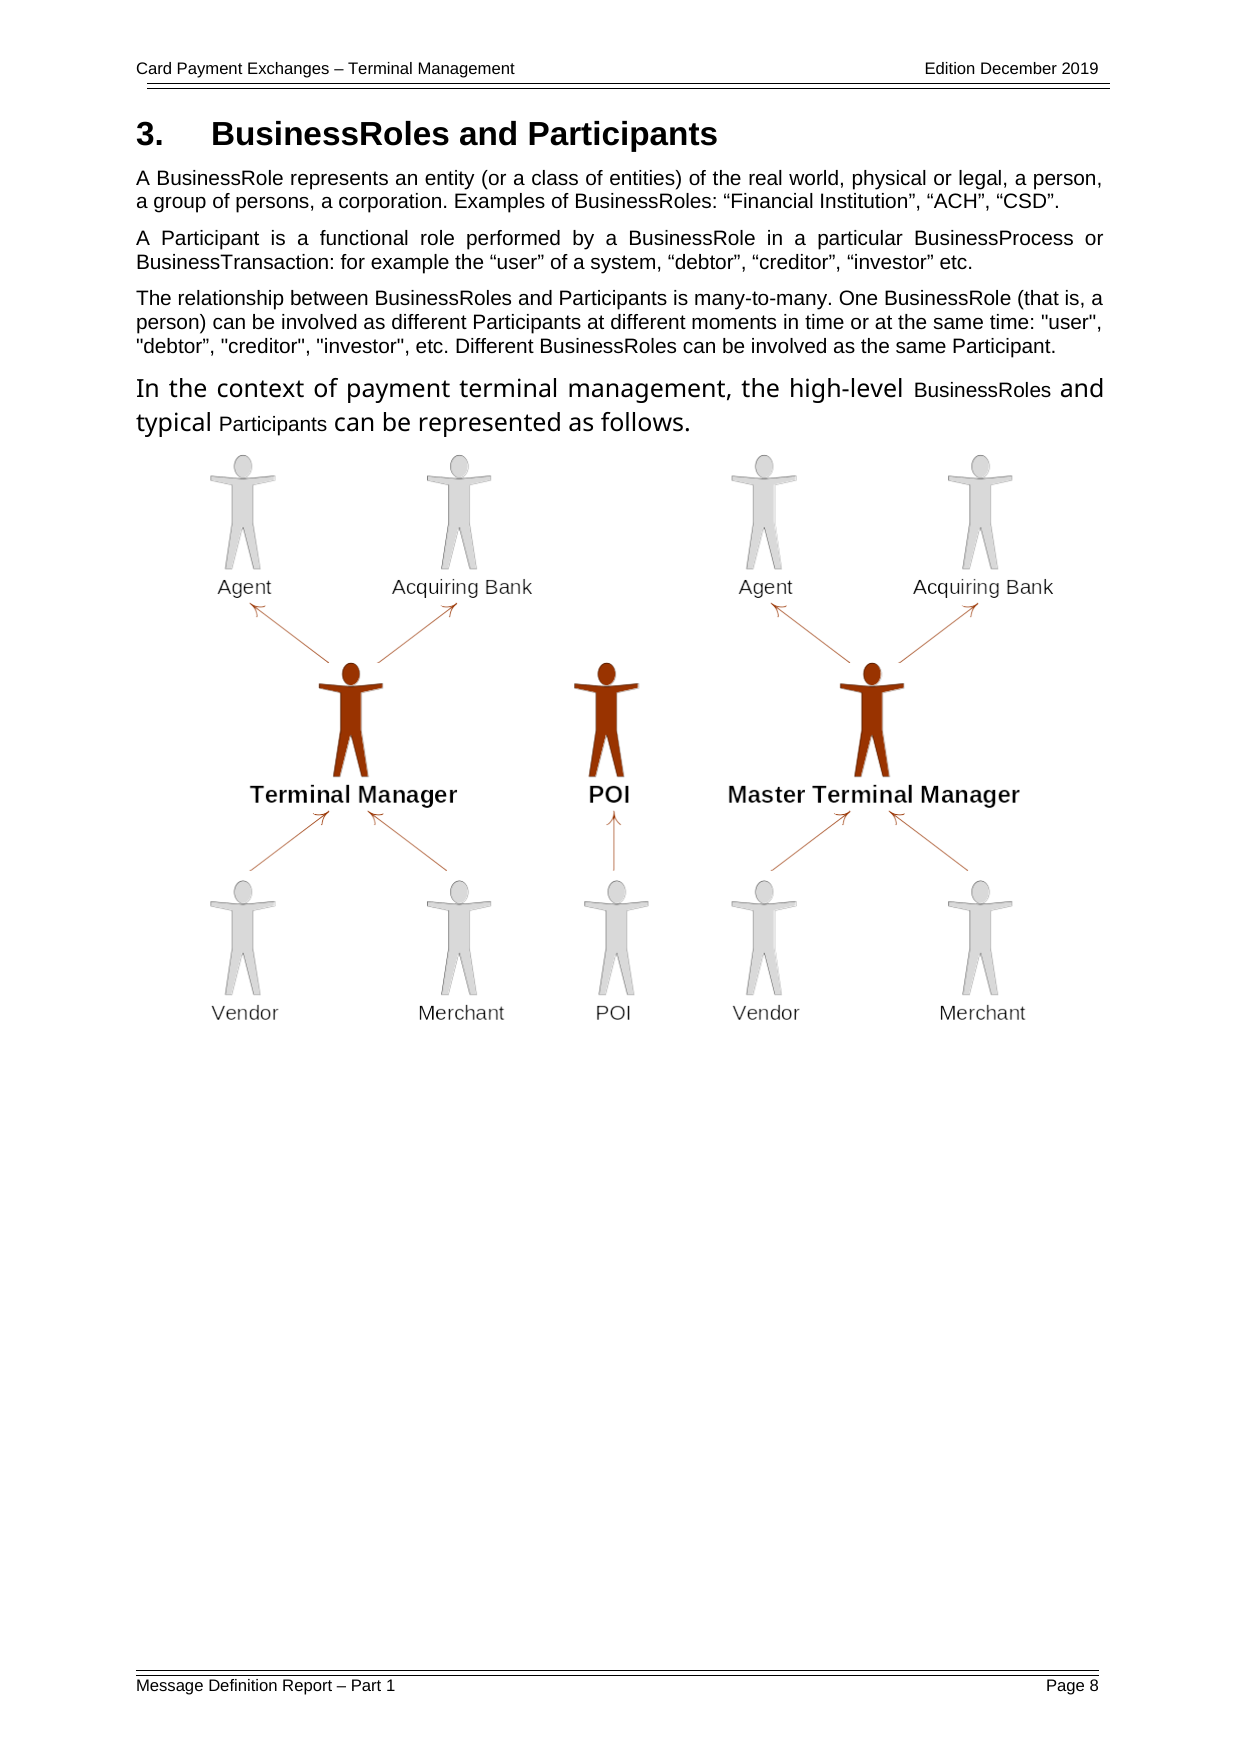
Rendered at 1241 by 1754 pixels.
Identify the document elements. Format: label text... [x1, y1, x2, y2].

text The relationship between BusinessRoles and Participants is many-to-many. One BusinessRole (that is, a person) can be involved as different Participants at different moments in time or at the same time: "user", "debtor”, "creditor", "investor", etc. Different BusinessRoles can be involved as the same Participant. [136, 286, 1104, 358]
subtitle BusinessRoles and Participants [136, 114, 1104, 153]
text A Participant is a functional role performed by a BusinessRole in a particular BusinessProcess or BusinessTransaction: for example the “user” of a system, “debtor”, “creditor”, “investor” etc. [136, 226, 1104, 274]
text A BusinessRole represents an entity (or a class of entities) of the real world, physical or legal, a person, a group of persons, a corporation. Examples of BusinessRoles: “Financial Institution”, “ACH”, “CSD”. [136, 165, 1104, 213]
text In the context of payment terminal management, the high-level BusinessRoles and typical Participants can be represented as follows. [136, 371, 1104, 439]
